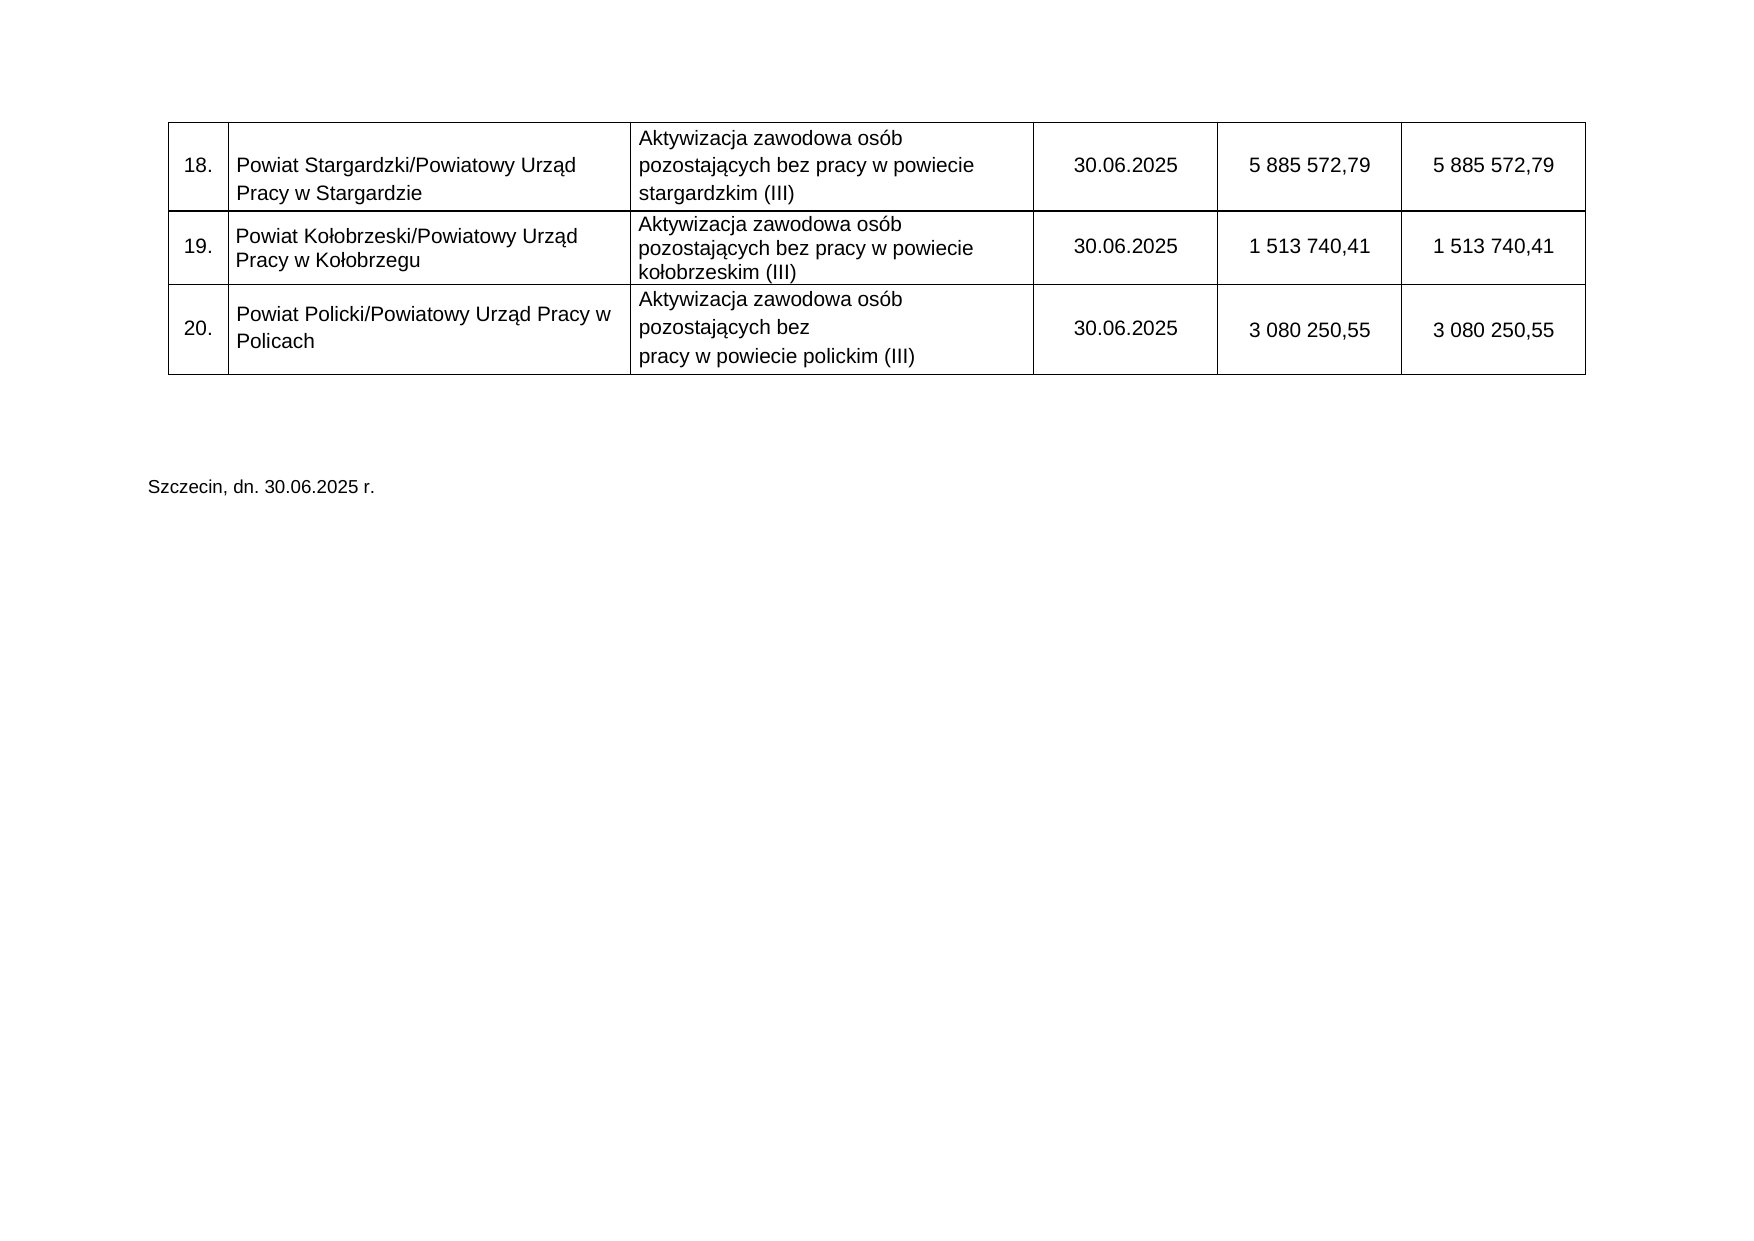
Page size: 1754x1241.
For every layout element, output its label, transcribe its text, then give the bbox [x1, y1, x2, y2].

table_cell 1 513 740,41 [1402, 212, 1585, 283]
table_cell 5 885 572,79 [1402, 123, 1585, 210]
table_cell 30.06.2025 [1034, 212, 1217, 283]
table_cell Aktywizacja zawodowa osób pozostających bez pracy w powiecie polickim (III) [631, 285, 1033, 374]
table_cell Aktywizacja zawodowa osób pozostających bez pracy w powiecie kołobrzeskim (III) [631, 212, 1033, 283]
table_cell Powiat Policki/Powiatowy Urząd Pracy w Policach [229, 285, 630, 374]
table_cell 19. [169, 212, 228, 283]
table_cell 18. [169, 123, 228, 210]
table_cell 30.06.2025 [1034, 285, 1217, 374]
table_cell 3 080 250,55 [1402, 285, 1585, 374]
table_cell Powiat Kołobrzeski/Powiatowy Urząd Pracy w Kołobrzegu [229, 212, 630, 283]
table_cell Aktywizacja zawodowa osób pozostających bez pracy w powiecie stargardzkim (III) [631, 123, 1033, 210]
text Szczecin, dn. 30.06.2025 r. [148, 476, 1606, 497]
table_cell Powiat Stargardzki/Powiatowy Urząd Pracy w Stargardzie [229, 123, 630, 210]
table_cell 3 080 250,55 [1218, 285, 1401, 374]
table_cell 30.06.2025 [1034, 123, 1217, 210]
table_cell 20. [169, 285, 228, 374]
table_cell 1 513 740,41 [1218, 212, 1401, 283]
table_cell 5 885 572,79 [1218, 123, 1401, 210]
